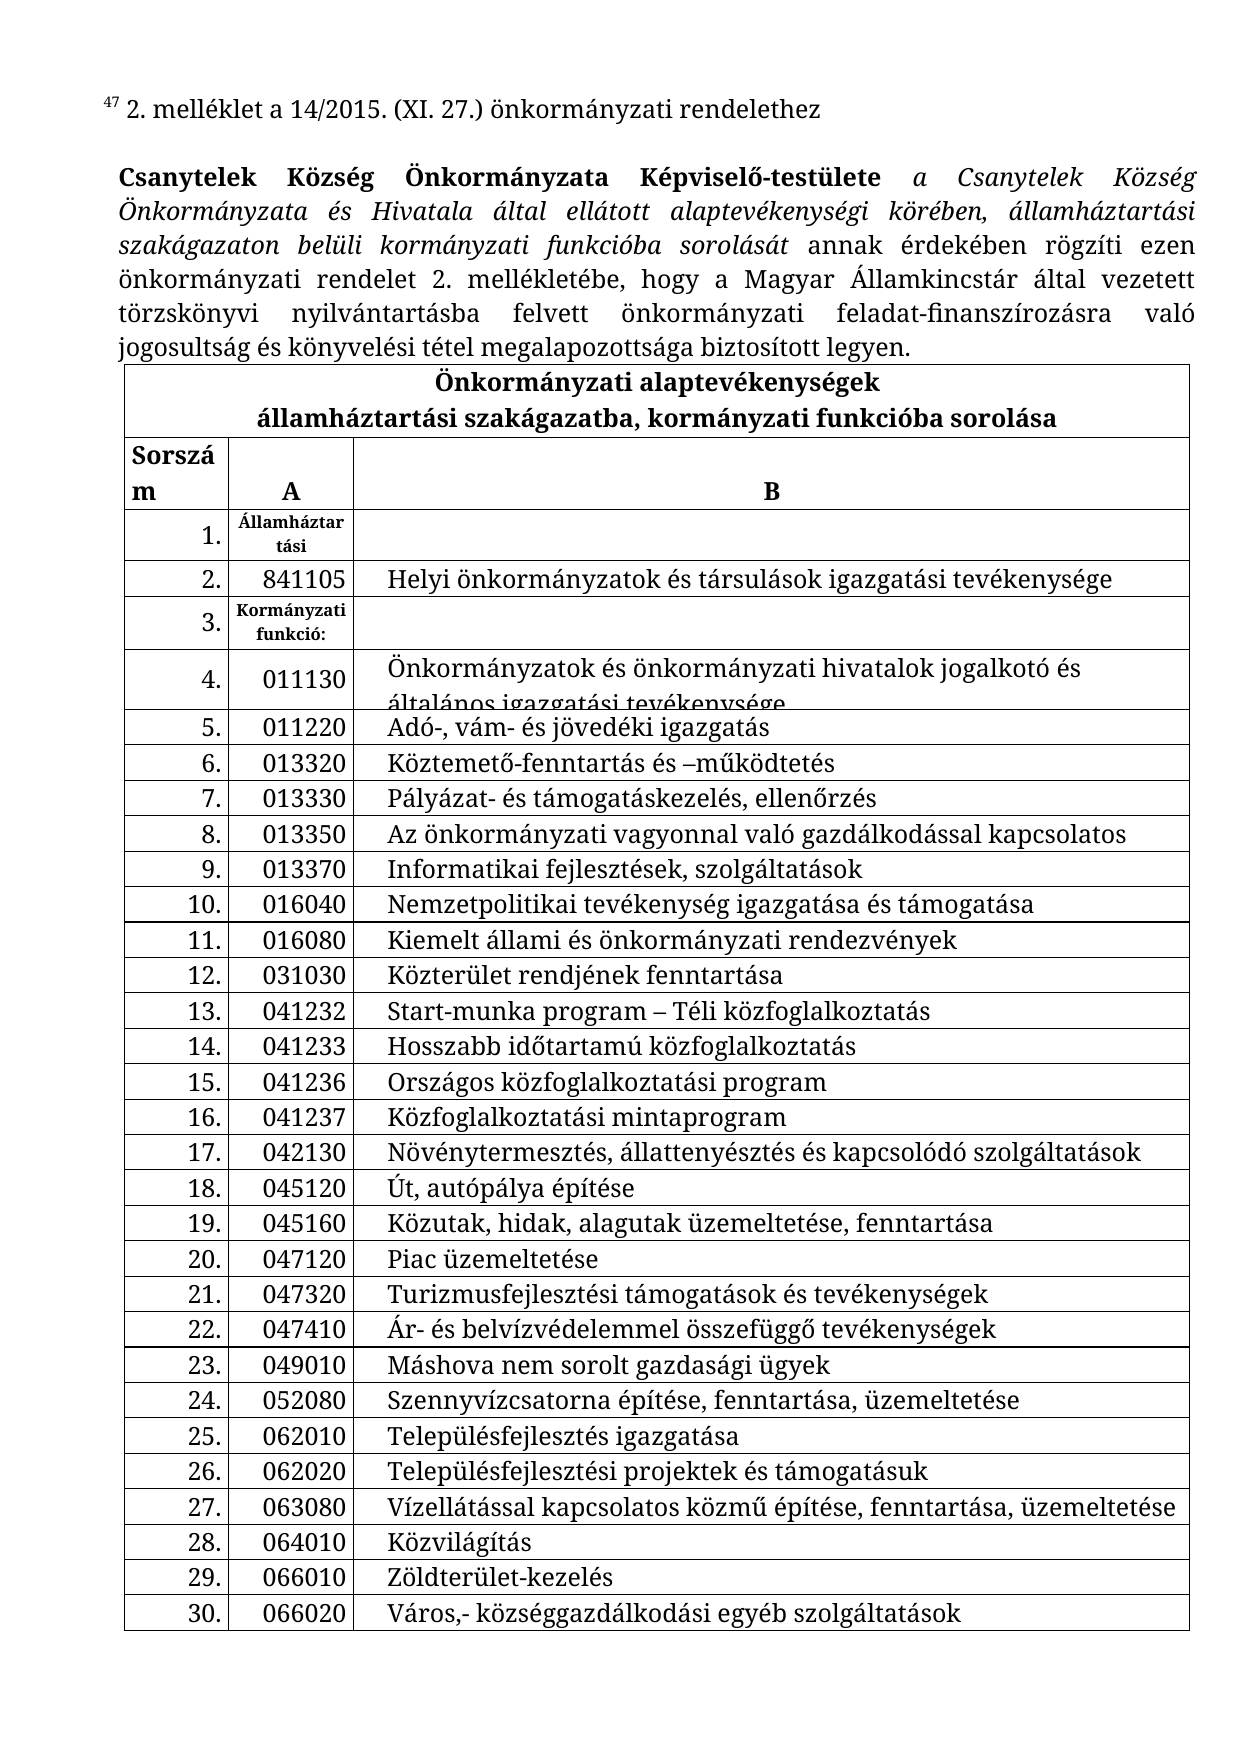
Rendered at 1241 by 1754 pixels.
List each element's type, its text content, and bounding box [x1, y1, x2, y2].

table_cell 25. [125, 1418, 228, 1453]
table_cell Közterület rendjének fenntartása [354, 958, 1189, 992]
table_cell 013330 [229, 781, 353, 815]
table_cell Sorszám [125, 438, 228, 509]
table_cell Út, autópálya építése [354, 1170, 1189, 1205]
table_cell Az önkormányzati vagyonnal való gazdálkodással kapcsolatos feladatok [354, 816, 1189, 851]
table_cell Államháztartási szakágazat: [229, 510, 353, 560]
table_cell Köztemető-fenntartás és –működtetés [354, 745, 1189, 780]
table_cell 27. [125, 1489, 228, 1523]
table_cell 066020 [229, 1595, 353, 1630]
table_cell 013370 [229, 852, 353, 886]
table_cell 15. [125, 1064, 228, 1098]
table_cell Kormányzati funkció: [229, 597, 353, 649]
table_header Önkormányzati alaptevékenységek államháztartási szakágazatba, kormányzati funkcióba sorolása [125, 365, 1189, 437]
table_cell 045120 [229, 1170, 353, 1205]
table_cell 062010 [229, 1418, 353, 1453]
table_cell 29. [125, 1560, 228, 1594]
table_cell 064010 [229, 1525, 353, 1559]
table_cell 011130 [229, 650, 353, 709]
table_cell 049010 [229, 1348, 353, 1382]
table_cell 11. [125, 923, 228, 957]
table_cell 20. [125, 1241, 228, 1276]
table_cell 047410 [229, 1312, 353, 1346]
table_cell Pályázat- és támogatáskezelés, ellenőrzés [354, 781, 1189, 815]
table_cell 28. [125, 1525, 228, 1559]
table_cell Növénytermesztés, állattenyésztés és kapcsolódó szolgáltatások [354, 1135, 1189, 1169]
table_cell Hosszabb időtartamú közfoglalkoztatás [354, 1029, 1189, 1063]
table_cell Ár- és belvízvédelemmel összefüggő tevékenységek [354, 1312, 1189, 1346]
table_cell 10. [125, 887, 228, 921]
table_cell 042130 [229, 1135, 353, 1169]
table_cell 041236 [229, 1064, 353, 1098]
table_cell 013320 [229, 745, 353, 780]
table_cell 047320 [229, 1277, 353, 1311]
table_cell Közvilágítás [354, 1525, 1189, 1559]
table_cell Start-munka program – Téli közfoglalkoztatás [354, 993, 1189, 1028]
table_cell 18. [125, 1170, 228, 1205]
table_cell 22. [125, 1312, 228, 1346]
table_cell 041237 [229, 1100, 353, 1134]
table_cell 066010 [229, 1560, 353, 1594]
table_cell 17. [125, 1135, 228, 1169]
table_cell 013350 [229, 816, 353, 851]
table_cell Önkormányzatok és önkormányzati hivatalok jogalkotó és általános igazgatási tevékenysége [354, 650, 1189, 709]
table_cell 011220 [229, 710, 353, 744]
table_cell Vízellátással kapcsolatos közmű építése, fenntartása, üzemeltetése [354, 1489, 1189, 1523]
table_cell 052080 [229, 1383, 353, 1417]
table_cell 063080 [229, 1489, 353, 1523]
table_cell [354, 597, 1189, 649]
table_cell 14. [125, 1029, 228, 1063]
table_cell Máshova nem sorolt gazdasági ügyek [354, 1348, 1189, 1382]
table_cell 045160 [229, 1206, 353, 1240]
table_cell 9. [125, 852, 228, 886]
text 2. melléklet a 14/2015. (XI. 27.) önkormányzati rendelethez [103, 91, 1167, 125]
table_cell 5. [125, 710, 228, 744]
table_cell B [354, 438, 1189, 509]
table_cell 041233 [229, 1029, 353, 1063]
table_cell 26. [125, 1454, 228, 1488]
table_cell 21. [125, 1277, 228, 1311]
table_cell 047120 [229, 1241, 353, 1276]
table_cell 23. [125, 1348, 228, 1382]
table_cell 4. [125, 650, 228, 709]
table_cell 062020 [229, 1454, 353, 1488]
table_cell 016040 [229, 887, 353, 921]
table_cell 7. [125, 781, 228, 815]
table_cell 13. [125, 993, 228, 1028]
table_cell Város,- községgazdálkodási egyéb szolgáltatások [354, 1595, 1189, 1630]
table_cell Településfejlesztés igazgatása [354, 1418, 1189, 1453]
table_cell A [229, 438, 353, 509]
table_cell Kiemelt állami és önkormányzati rendezvények [354, 923, 1189, 957]
table_cell Nemzetpolitikai tevékenység igazgatása és támogatása [354, 887, 1189, 921]
table_cell 3. [125, 597, 228, 649]
table_cell 6. [125, 745, 228, 780]
table_cell [354, 510, 1189, 560]
text Csanytelek Község Önkormányzata Képviselő-testülete a Csanytelek Község Önkormányzata és Hivatala által ellátott alaptevékenységi körében, államháztartási szakágazaton belüli kormányzati funkcióba sorolását annak érdekében rögzíti ezen önkormányzati rendelet 2. mellékletébe, hogy a Magyar Államkincstár által vezetett törzskönyvi nyilvántartásba felvett önkormányzati feladat-finanszírozásra való jogosultság és könyvelési tétel megalapozottsága biztosított legyen. [118, 159, 1196, 364]
table_cell 12. [125, 958, 228, 992]
table_cell 2. [125, 561, 228, 596]
table_cell 19. [125, 1206, 228, 1240]
table_cell 30. [125, 1595, 228, 1630]
table_cell Helyi önkormányzatok és társulások igazgatási tevékenysége [354, 561, 1189, 596]
table_cell 031030 [229, 958, 353, 992]
table_cell Településfejlesztési projektek és támogatásuk [354, 1454, 1189, 1488]
table_cell 1. [125, 510, 228, 560]
table_cell Közfoglalkoztatási mintaprogram [354, 1100, 1189, 1134]
table_cell 8. [125, 816, 228, 851]
table_cell 041232 [229, 993, 353, 1028]
table_cell Turizmusfejlesztési támogatások és tevékenységek [354, 1277, 1189, 1311]
table_cell Szennyvízcsatorna építése, fenntartása, üzemeltetése [354, 1383, 1189, 1417]
table_cell 16. [125, 1100, 228, 1134]
table_cell 016080 [229, 923, 353, 957]
table_cell Piac üzemeltetése [354, 1241, 1189, 1276]
table_cell Zöldterület-kezelés [354, 1560, 1189, 1594]
table_cell Országos közfoglalkoztatási program [354, 1064, 1189, 1098]
table_cell 24. [125, 1383, 228, 1417]
table_cell Közutak, hidak, alagutak üzemeltetése, fenntartása [354, 1206, 1189, 1240]
table_cell Informatikai fejlesztések, szolgáltatások [354, 852, 1189, 886]
table_cell Adó-, vám- és jövedéki igazgatás [354, 710, 1189, 744]
table_cell 841105 [229, 561, 353, 596]
